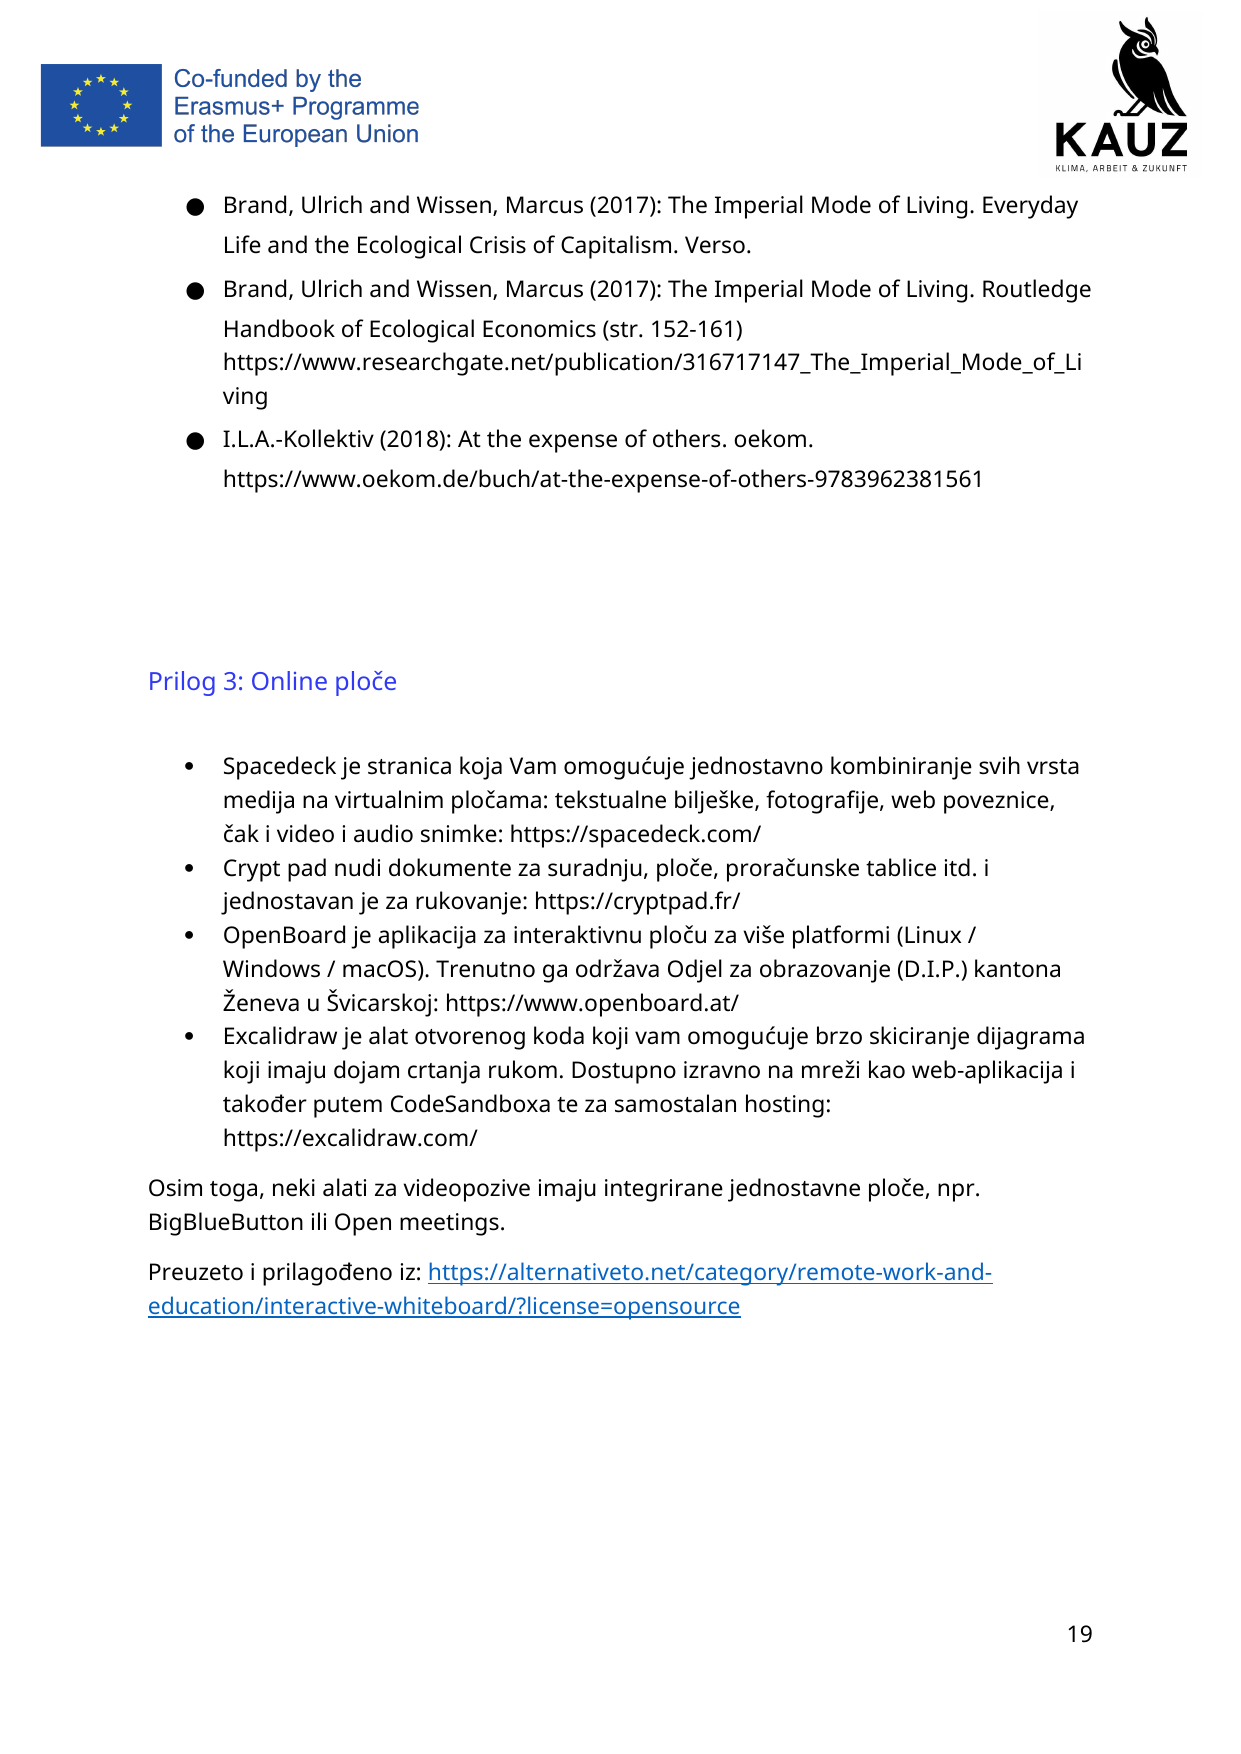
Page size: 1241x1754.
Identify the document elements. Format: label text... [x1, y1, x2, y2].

list Excalidraw je alat otvorenog koda koji vam omogućuje brzo skiciranje dijagrama koji imaju dojam crtanja rukom. Dostupno izravno na mreži kao web-aplikacija i također putem CodeSandboxa te za samostalan hosting: https://excalidraw.com/ [185, 1020, 1093, 1153]
list Brand, Ulrich and Wissen, Marcus (2017): The Imperial Mode of Living. Everyday Life and the Ecological Crisis of Capitalism. Verso. [185, 148, 1093, 261]
text Osim toga, neki alati za videopozive imaju integrirane jednostavne ploče, npr. BigBlueButton ili Open meetings. [148, 1172, 1093, 1237]
text Prilog 3: Online ploče [148, 663, 1093, 697]
list Crypt pad nudi dokumente za suradnju, ploče, proračunske tablice itd. i jednostavan je za rukovanje: https://cryptpad.fr/ [185, 852, 1093, 917]
list I.L.A.-Kollektiv (2018): At the expense of others. oekom. https://www.oekom.de/buch/at-the-expense-of-others-9783962381561 [185, 414, 1093, 494]
list Brand, Ulrich and Wissen, Marcus (2017): The Imperial Mode of Living. Routledge Handbook of Ecological Economics (str. 152-161) https://www.researchgate.net/publication/316717147_The_Imperial_Mode_of_Living [185, 263, 1093, 411]
picture [40, 64, 419, 147]
picture [1038, 11, 1205, 178]
text Preuzeto i prilagođeno iz: https://alternativeto.net/category/remote-work-and-education/interactive-whiteboard/?license=opensource [148, 1256, 1093, 1321]
list Spacedeck je stranica koja Vam omogućuje jednostavno kombiniranje svih vrsta medija na virtualnim pločama: tekstualne bilješke, fotografije, web poveznice, čak i video i audio snimke: https://spacedeck.com/ [185, 750, 1093, 849]
list OpenBoard je aplikacija za interaktivnu ploču za više platformi (Linux / Windows / macOS). Trenutno ga održava Odjel za obrazovanje (D.I.P.) kantona Ženeva u Švicarskoj: https://www.openboard.at/ [185, 919, 1093, 1018]
